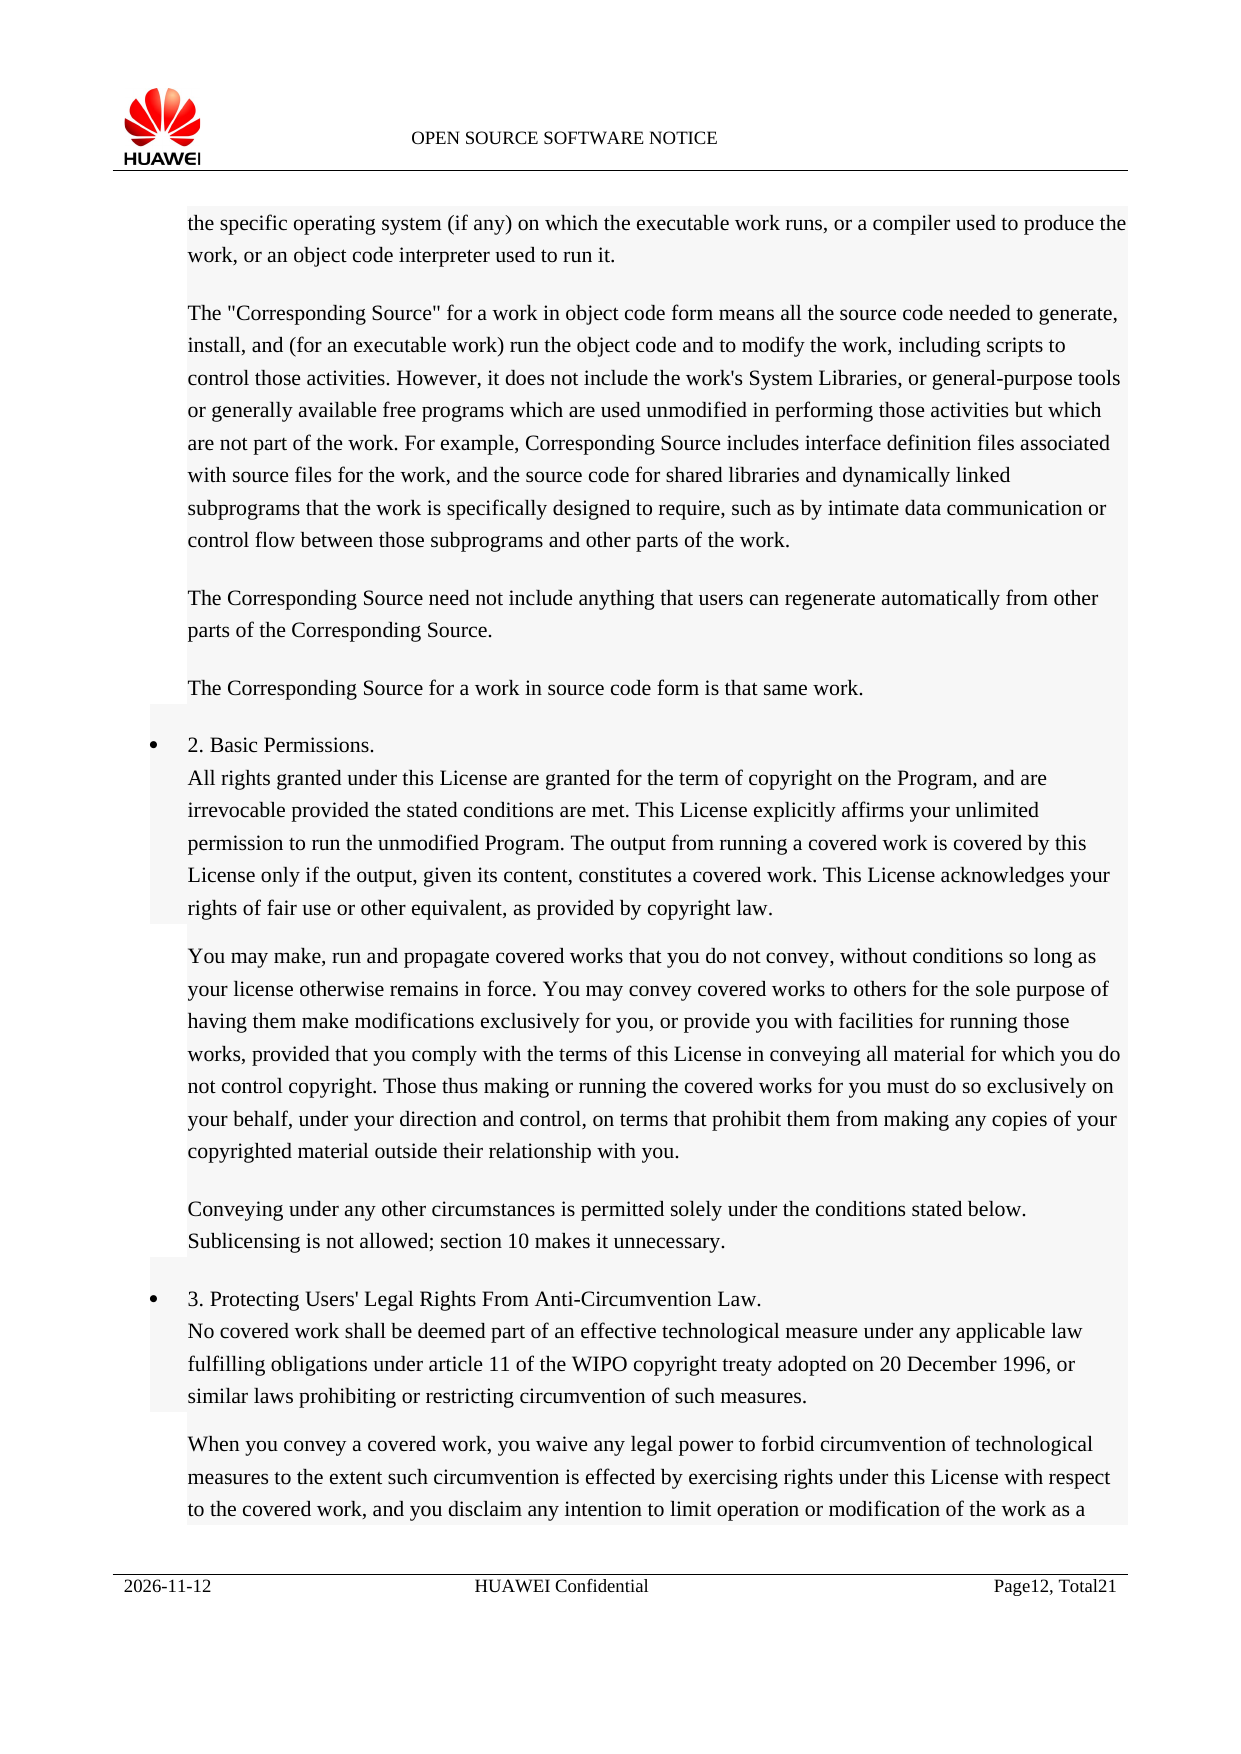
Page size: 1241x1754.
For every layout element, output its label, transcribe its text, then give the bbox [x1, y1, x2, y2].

text You may make, run and propagate covered works that you do not convey, without conditions so long as your license otherwise remains in force. You may convey covered works to others for the sole purpose of having them make modifications exclusively for you, or provide you with facilities for running those works, provided that you comply with the terms of this License in conveying all material for which you do not control copyright. Those thus making or running the covered works for you must do so exclusively on your behalf, under your direction and control, on terms that prohibit them from making any copies of your copyrighted material outside their relationship with you. [187, 939, 1128, 1167]
text The Corresponding Source need not include anything that users can regenerate automatically from other parts of the Corresponding Source. [187, 581, 1128, 646]
text Conveying under any other circumstances is permitted solely under the conditions stated below. Sublicensing is not allowed; section 10 makes it unnecessary. [187, 1192, 1128, 1257]
list 2. Basic Permissions. All rights granted under this License are granted for the term of copyright on the Program, and are irrevocable provided the stated conditions are met. This License explicitly affirms your unlimited permission to run the unmodified Program. The output from running a covered work is covered by this License only if the output, given its content, constitutes a covered work. This License acknowledges your rights of fair use or other equivalent, as provided by copyright law. [150, 729, 1128, 924]
picture [124, 88, 201, 165]
text The Corresponding Source for a work in source code form is that same work. [187, 671, 1128, 704]
text The "Corresponding Source" for a work in object code form means all the source code needed to generate, install, and (for an executable work) run the object code and to modify the work, including scripts to control those activities. However, it does not include the work's System Libraries, or general-purpose tools or generally available free programs which are used unmodified in performing those activities but which are not part of the work. For example, Corresponding Source includes interface definition files associated with source files for the work, and the source code for shared libraries and dynamically linked subprograms that the work is specifically designed to require, such as by intimate data communication or control flow between those subprograms and other parts of the work. [187, 296, 1128, 556]
list 3. Protecting Users' Legal Rights From Anti-Circumvention Law. No covered work shall be deemed part of an effective technological measure under any applicable law fulfilling obligations under article 11 of the WIPO copyright treaty adopted on 20 December 1996, or similar laws prohibiting or restricting circumvention of such measures. [150, 1282, 1128, 1412]
